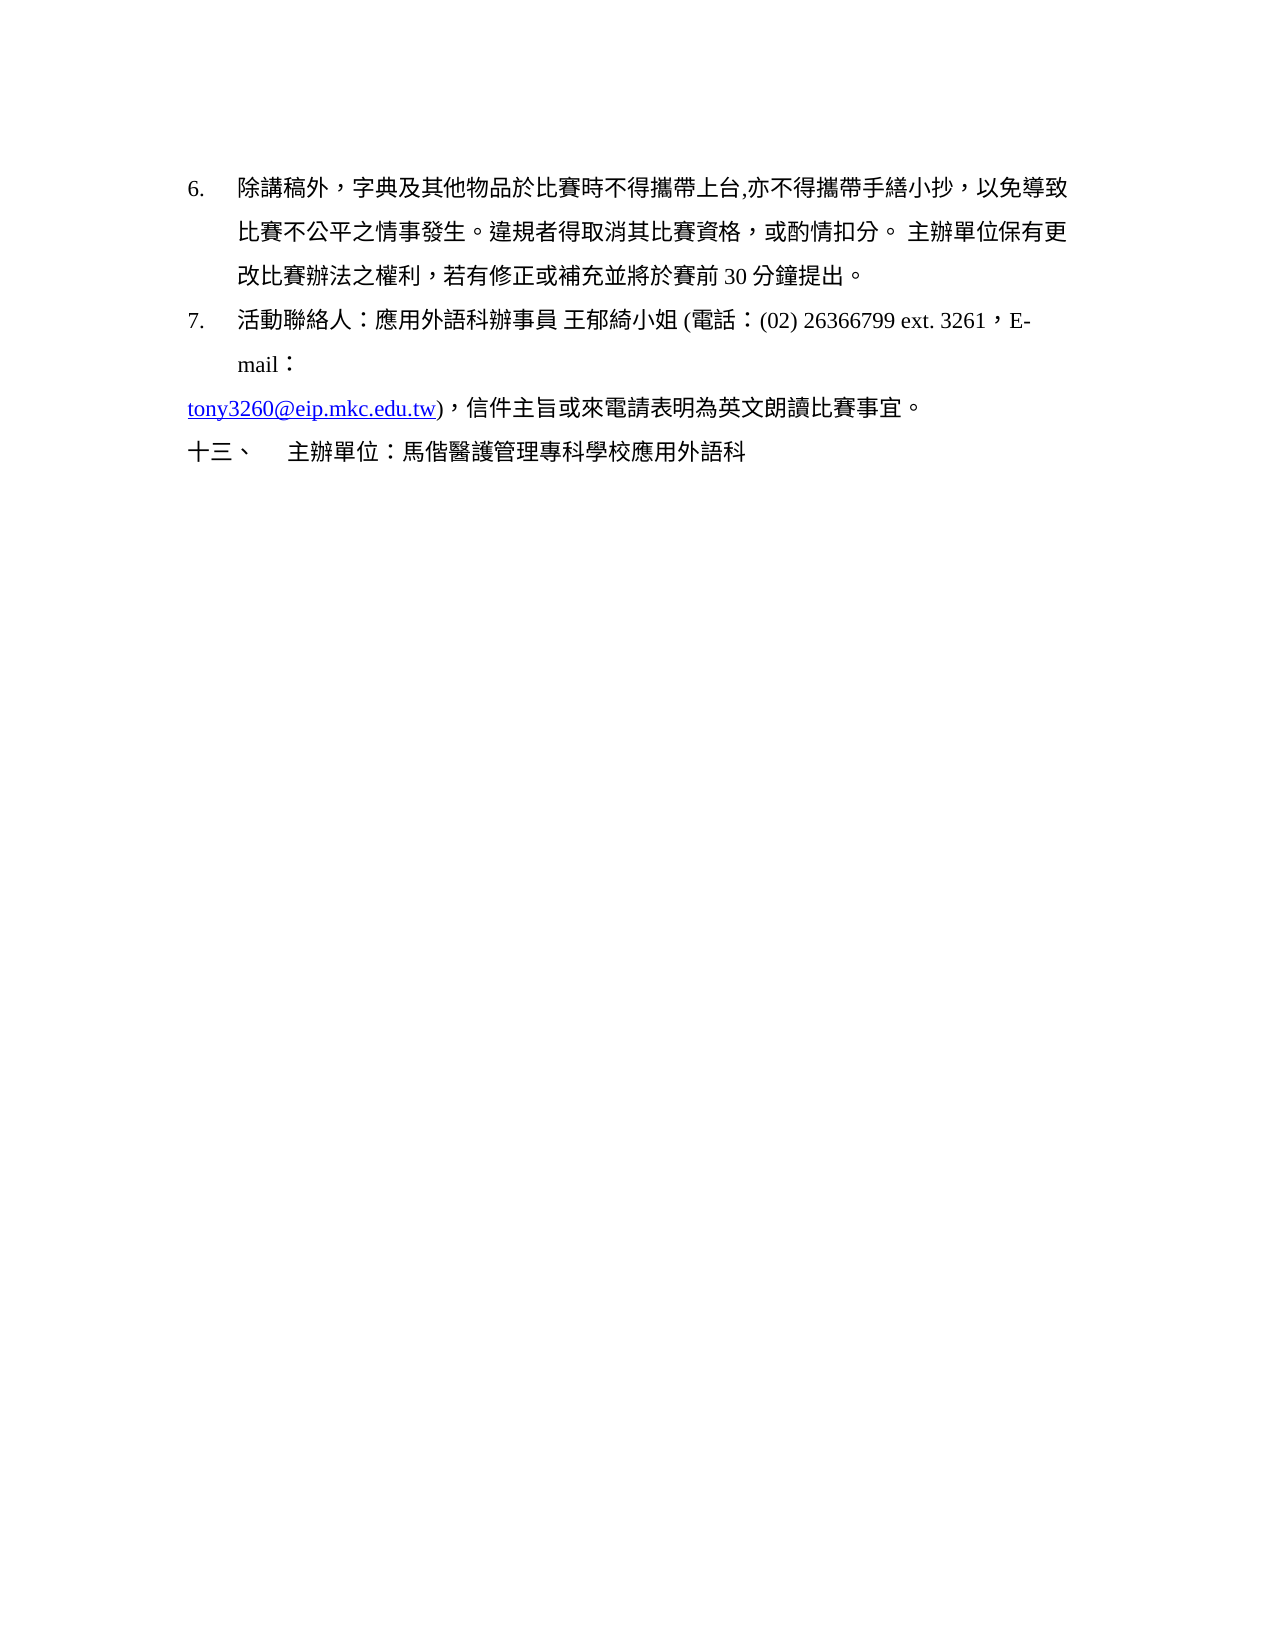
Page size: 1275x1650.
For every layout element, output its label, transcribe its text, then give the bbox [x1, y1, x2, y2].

list 除講稿外，字典及其他物品於比賽時不得攜帶上台,亦不得攜帶手繕小抄，以免導致比賽不公平之情事發生。違規者得取消其比賽資格，或酌情扣分。 主辦單位保有更改比賽辦法之權利，若有修正或補充並將於賽前 30 分鐘提出。 [187, 164, 1087, 296]
list 活動聯絡人：應用外語科辦事員 王郁綺小姐 (電話：(02) 26366799 ext. 3261，E-mail： [187, 296, 1087, 384]
text tony3260@eip.mkc.edu.tw)，信件主旨或來電請表明為英文朗讀比賽事宜。 [187, 384, 1087, 428]
list 主辦單位：馬偕醫護管理專科學校應用外語科 [187, 428, 1087, 472]
